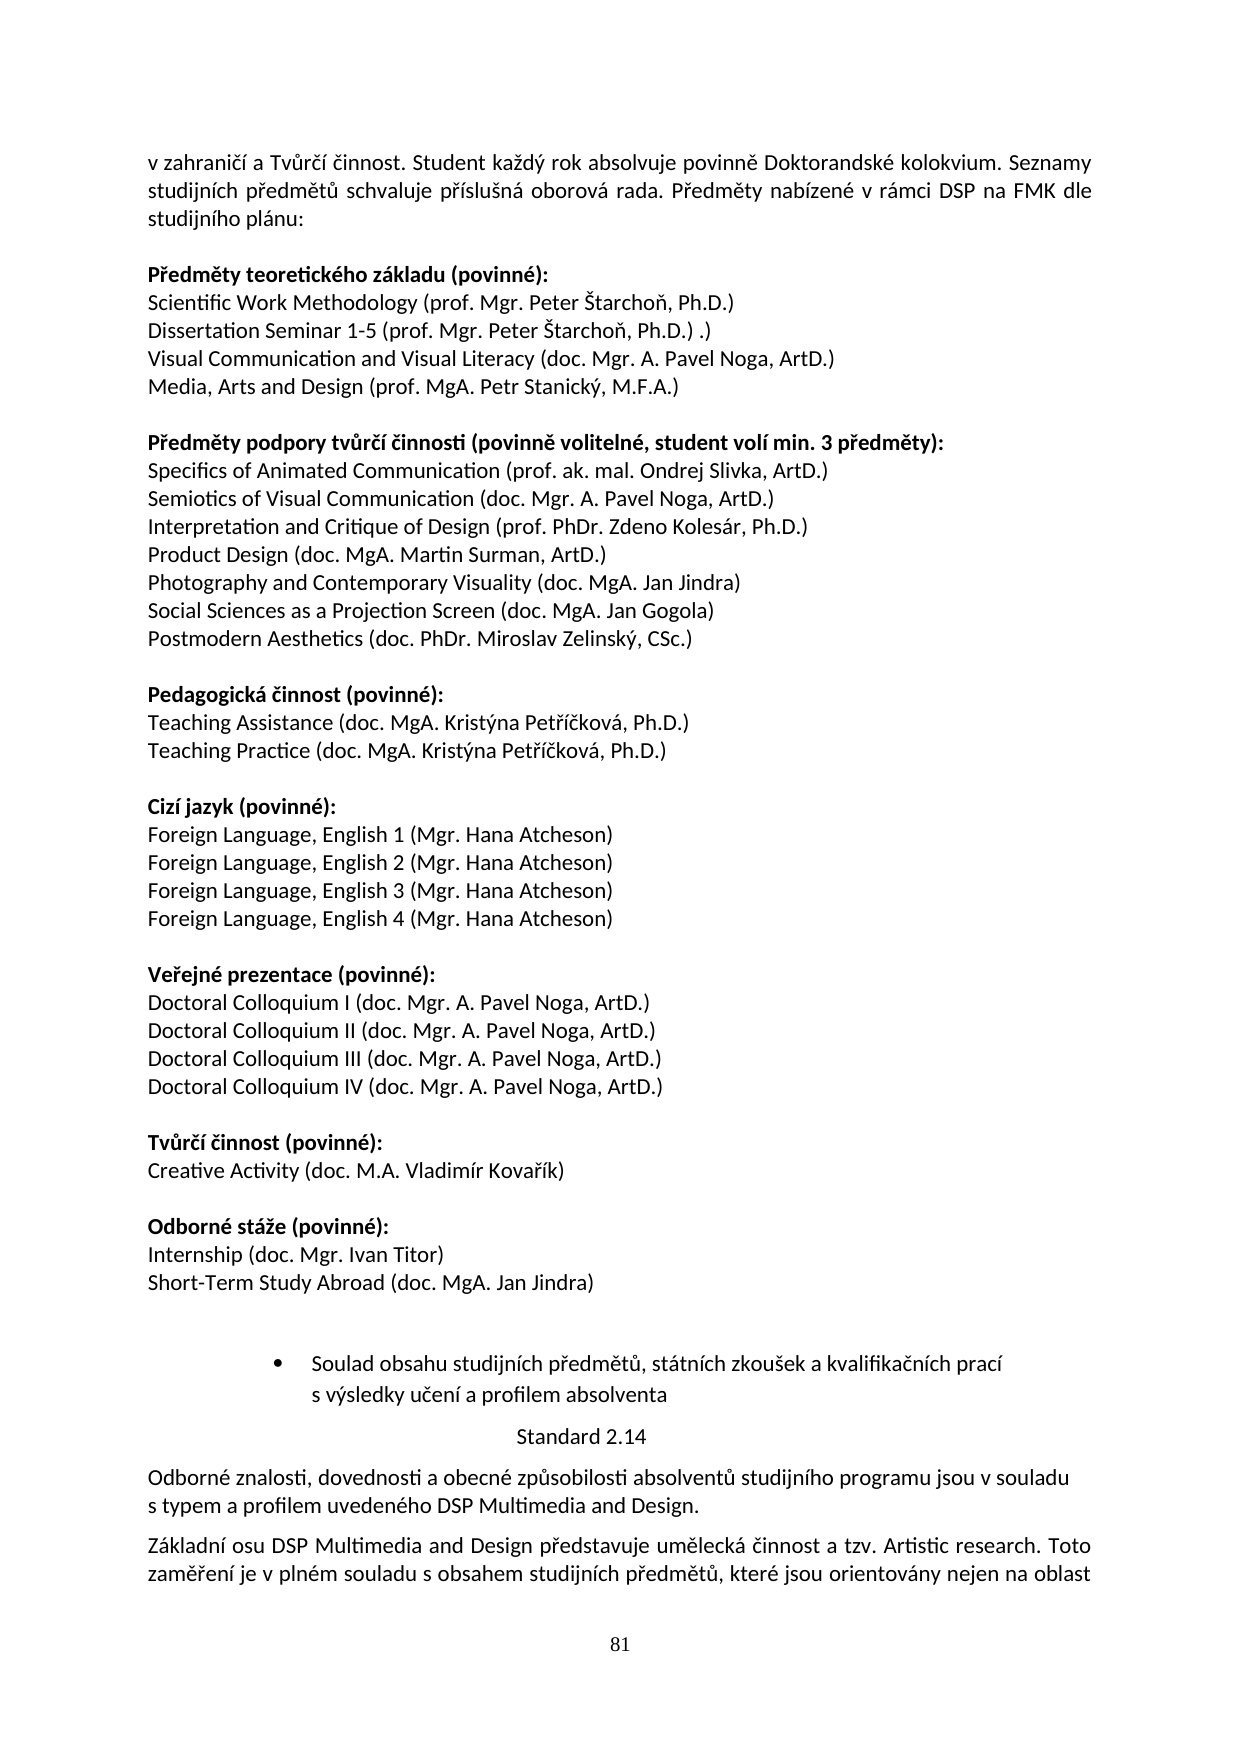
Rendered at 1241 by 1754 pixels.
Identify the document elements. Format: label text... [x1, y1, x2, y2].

text Foreign Language, English 4 (Mgr. Hana Atcheson) [148, 904, 1092, 932]
text Foreign Language, English 2 (Mgr. Hana Atcheson) [148, 848, 1092, 876]
text Photography and Contemporary Visuality (doc. MgA. Jan Jindra) [148, 568, 1092, 596]
text Semiotics of Visual Communication (doc. Mgr. A. Pavel Noga, ArtD.) [148, 484, 1092, 512]
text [148, 148, 1092, 232]
text Doctoral Colloquium III (doc. Mgr. A. Pavel Noga, ArtD.) [148, 1044, 1092, 1072]
subtitle Soulad obsahu studijních předmětů, státních zkoušek a kvalifikačních prací s výsledky učení a profilem absolventa [274, 1349, 1092, 1408]
text Short-Term Study Abroad (doc. MgA. Jan Jindra) [148, 1268, 1092, 1297]
text Media, Arts and Design (prof. MgA. Petr Stanický, M.F.A.) [148, 372, 1092, 400]
text Dissertation Seminar 1-5 (prof. Mgr. Peter Štarchoň, Ph.D.) .) [148, 316, 1092, 344]
text Standard 2.14 [148, 1422, 1092, 1451]
text Odborné znalosti, dovednosti a obecné způsobilosti absolventů studijního programu jsou v souladu s typem a profilem uvedeného DSP Multimedia and Design. [148, 1463, 1092, 1519]
text Interpretation and Critique of Design (prof. PhDr. Zdeno Kolesár, Ph.D.) [148, 512, 1092, 540]
text Doctoral Colloquium IV (doc. Mgr. A. Pavel Noga, ArtD.) [148, 1072, 1092, 1100]
text Visual Communication and Visual Literacy (doc. Mgr. A. Pavel Noga, ArtD.) [148, 344, 1092, 372]
text Tvůrčí činnost (povinné): Creative Activity (doc. M.A. Vladimír Kovařík) Odborné stáže (povinné): [148, 1128, 1092, 1241]
text Předměty teoretického základu (povinné): [148, 260, 1092, 288]
text Postmodern Aesthetics (doc. PhDr. Miroslav Zelinský, CSc.) [148, 624, 1092, 652]
text Předměty podpory tvůrčí činnosti (povinně volitelné, student volí min. 3 předměty): Specifics of Animated Communication (prof. ak. mal. Ondrej Slivka, ArtD.) [148, 400, 1092, 484]
text Veřejné prezentace (povinné): Doctoral Colloquium I (doc. Mgr. A. Pavel Noga, ArtD.) [148, 932, 1092, 1016]
text Doctoral Colloquium II (doc. Mgr. A. Pavel Noga, ArtD.) [148, 1016, 1092, 1044]
text Scientific Work Methodology (prof. Mgr. Peter Štarchoň, Ph.D.) [148, 288, 1092, 316]
text Product Design (doc. MgA. Martin Surman, ArtD.) [148, 540, 1092, 568]
text Teaching Practice (doc. MgA. Kristýna Petříčková, Ph.D.) [148, 736, 1092, 764]
text Foreign Language, English 3 (Mgr. Hana Atcheson) [148, 876, 1092, 904]
text Internship (doc. Mgr. Ivan Titor) [148, 1241, 1092, 1268]
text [148, 1532, 1092, 1588]
text Cizí jazyk (povinné): Foreign Language, English 1 (Mgr. Hana Atcheson) [148, 792, 1092, 848]
text Social Sciences as a Projection Screen (doc. MgA. Jan Gogola) [148, 596, 1092, 624]
text Pedagogická činnost (povinné): Teaching Assistance (doc. MgA. Kristýna Petříčková, Ph.D.) [148, 652, 1092, 736]
